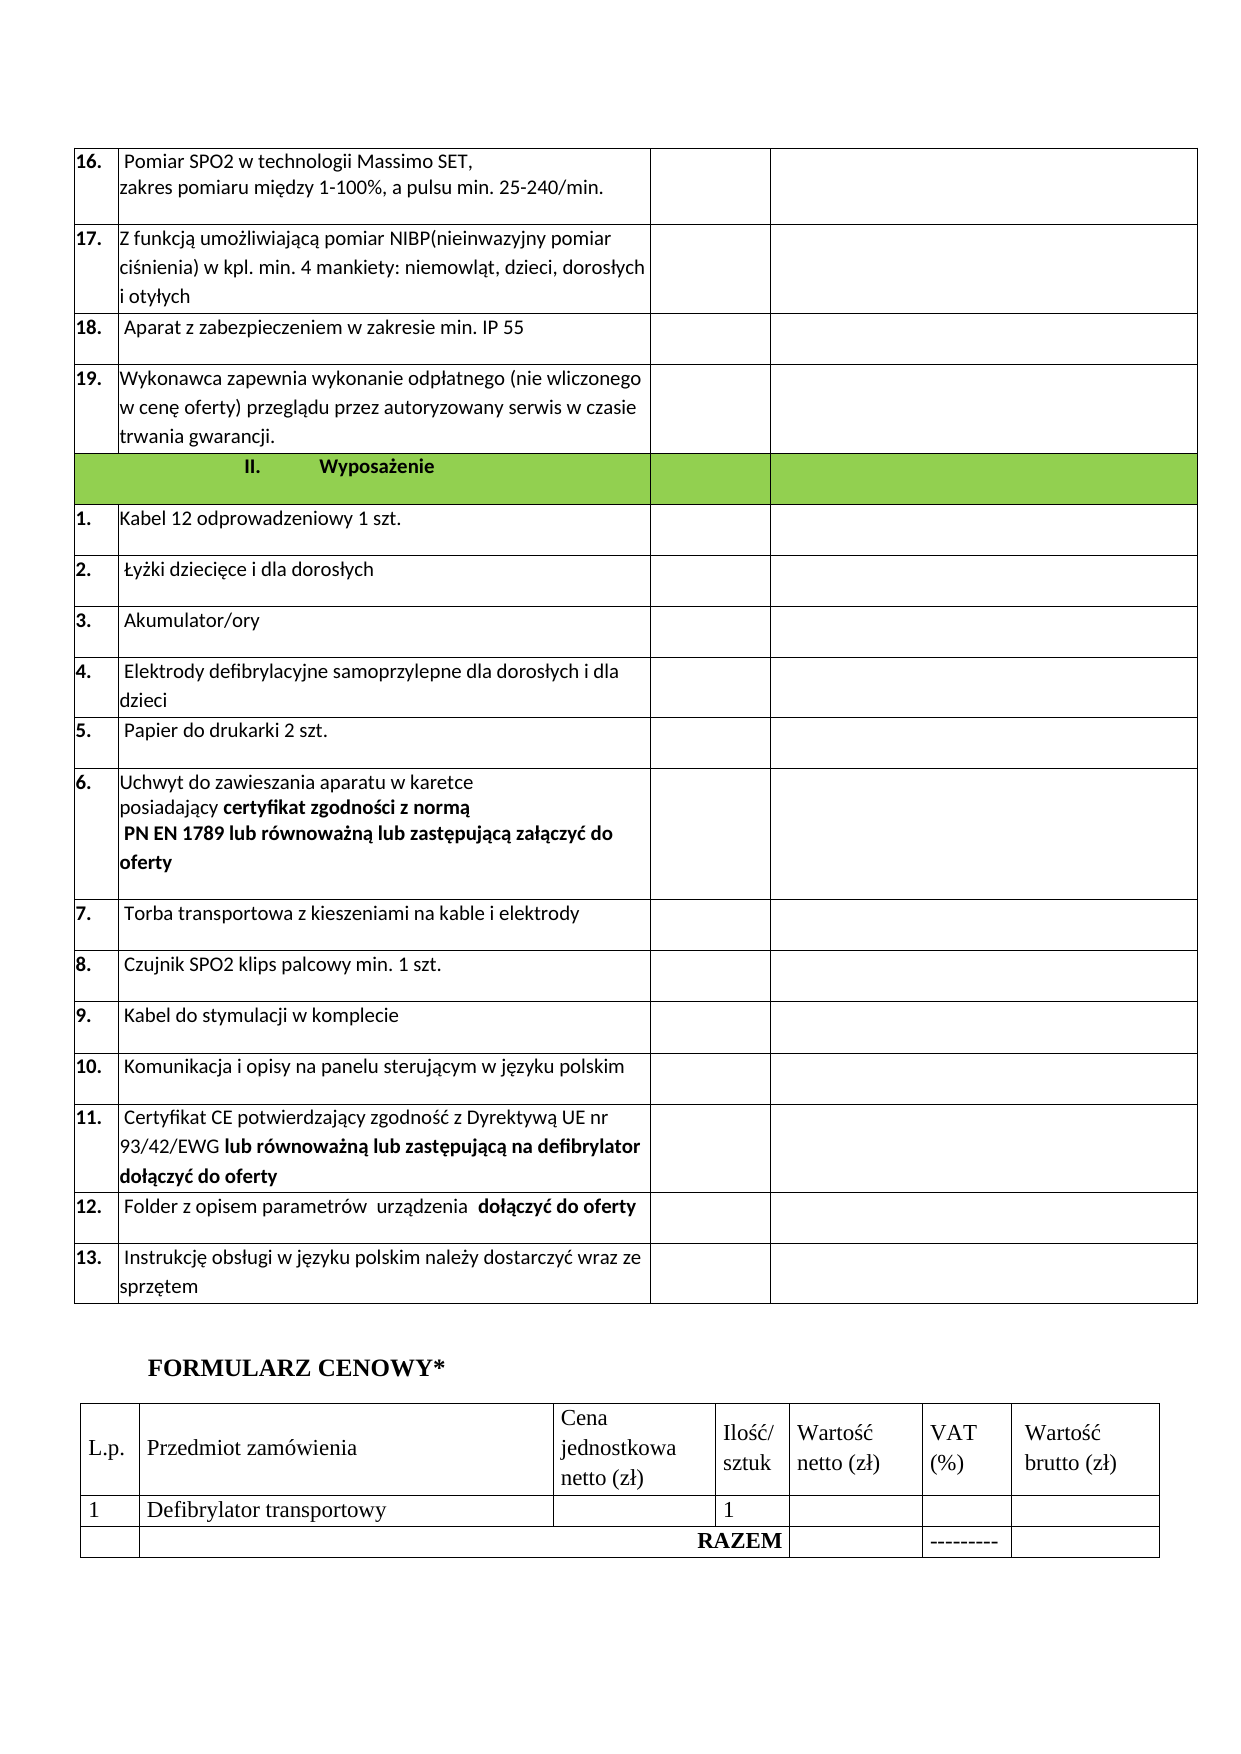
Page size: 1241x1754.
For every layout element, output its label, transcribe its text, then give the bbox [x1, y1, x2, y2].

table_cell 13. [75, 1244, 118, 1303]
table_header Wartość netto (zł) [790, 1404, 922, 1495]
table_cell 4. [75, 658, 118, 717]
table_cell [771, 314, 1197, 364]
table_cell Torba transportowa z kieszeniami na kable i elektrody [119, 900, 650, 950]
table_cell 11. [75, 1105, 118, 1192]
table_cell Łyżki dziecięce i dla dorosłych [119, 556, 650, 606]
text FORMULARZ CENOWY* [148, 1353, 1093, 1382]
table_cell Elektrody defibrylacyjne samoprzylepne dla dorosłych i dla dzieci [119, 658, 650, 717]
table_cell [771, 1193, 1197, 1243]
table_cell --------- [923, 1527, 1011, 1557]
table_cell [771, 454, 1197, 504]
table_cell Kabel do stymulacji w komplecie [119, 1002, 650, 1052]
table_cell 12. [75, 1193, 118, 1243]
table_header L.p. [81, 1404, 139, 1495]
table_cell 2. [75, 556, 118, 606]
table_header Wartość brutto (zł) [1012, 1404, 1159, 1495]
table_cell [651, 1105, 770, 1192]
table_cell [771, 1054, 1197, 1103]
table_cell [651, 1054, 770, 1103]
table_cell Certyfikat CE potwierdzający zgodność z Dyrektywą UE nr 93/42/EWG lub równoważną lub zastępującą na defibrylator dołączyć do oferty [119, 1105, 650, 1192]
table_cell 1. [75, 505, 118, 555]
table_cell Defibrylator transportowy [140, 1496, 553, 1526]
table_cell [771, 556, 1197, 606]
table_cell [651, 149, 770, 224]
table_cell Komunikacja i opisy na panelu sterującym w języku polskim [119, 1054, 650, 1103]
table_cell [771, 1002, 1197, 1052]
table_cell [651, 1002, 770, 1052]
table_cell 10. [75, 1054, 118, 1103]
table_cell [651, 900, 770, 950]
table_cell [771, 951, 1197, 1001]
table_cell 16. [75, 149, 118, 224]
table_cell 7. [75, 900, 118, 950]
table_cell Akumulator/ory [119, 607, 650, 657]
table_cell Papier do drukarki 2 szt. [119, 718, 650, 768]
table_cell [923, 1496, 1011, 1526]
table_cell [651, 454, 770, 504]
table_cell Z funkcją umożliwiającą pomiar NIBP(nieinwazyjny pomiar ciśnienia) w kpl. min. 4 mankiety: niemowląt, dzieci, dorosłych i otyłych [119, 225, 650, 313]
table_cell 6. [75, 769, 118, 899]
table_cell [771, 225, 1197, 313]
table_cell [651, 718, 770, 768]
table_cell [771, 607, 1197, 657]
table_header Przedmiot zamówienia [140, 1404, 553, 1495]
table_cell 5. [75, 718, 118, 768]
table_cell [651, 951, 770, 1001]
table_cell [651, 505, 770, 555]
table_cell [651, 365, 770, 453]
table_cell Aparat z zabezpieczeniem w zakresie min. IP 55 [119, 314, 650, 364]
table_cell [771, 658, 1197, 717]
table_cell 8. [75, 951, 118, 1001]
table_cell Wyposażenie [75, 454, 650, 504]
table_cell Kabel 12 odprowadzeniowy 1 szt. [119, 505, 650, 555]
table_cell [790, 1496, 922, 1526]
table_header VAT (%) [923, 1404, 1011, 1495]
table_cell [651, 769, 770, 899]
table_cell [81, 1527, 139, 1557]
table_header Cena jednostkowa netto (zł) [554, 1404, 715, 1495]
table_cell Folder z opisem parametrów urządzenia dołączyć do oferty [119, 1193, 650, 1243]
table_cell 17. [75, 225, 118, 313]
table_cell [790, 1527, 922, 1557]
table_cell [771, 900, 1197, 950]
table_cell [771, 149, 1197, 224]
table_cell [1012, 1496, 1159, 1526]
table_cell Instrukcję obsługi w języku polskim należy dostarczyć wraz ze sprzętem [119, 1244, 650, 1303]
table_cell [651, 1193, 770, 1243]
table_cell Pomiar SPO2 w technologii Massimo SET, zakres pomiaru między 1-100%, a pulsu min. 25-240/min. [119, 149, 650, 224]
table_cell [1012, 1527, 1159, 1557]
table_cell [771, 718, 1197, 768]
table_cell Uchwyt do zawieszania aparatu w karetce posiadający certyfikat zgodności z normą PN EN 1789 lub równoważną lub zastępującą załączyć do oferty [119, 769, 650, 899]
table_cell [651, 556, 770, 606]
table_cell 3. [75, 607, 118, 657]
table_cell [771, 1105, 1197, 1192]
table_cell [554, 1496, 715, 1526]
table_cell [651, 1244, 770, 1303]
table_cell [651, 225, 770, 313]
table_cell [771, 1244, 1197, 1303]
table_cell [771, 365, 1197, 453]
table_cell 19. [75, 365, 118, 453]
table_cell [651, 314, 770, 364]
table_header Ilość/ sztuk [716, 1404, 789, 1495]
table_cell RAZEM [140, 1527, 789, 1557]
table_cell [771, 505, 1197, 555]
table_cell [651, 607, 770, 657]
table_cell 1 [716, 1496, 789, 1526]
table_cell 1 [81, 1496, 139, 1526]
table_cell Wykonawca zapewnia wykonanie odpłatnego (nie wliczonego w cenę oferty) przeglądu przez autoryzowany serwis w czasie trwania gwarancji. [119, 365, 650, 453]
table_cell 18. [75, 314, 118, 364]
table_cell Czujnik SPO2 klips palcowy min. 1 szt. [119, 951, 650, 1001]
table_cell [651, 658, 770, 717]
table_cell [771, 769, 1197, 899]
table_cell 9. [75, 1002, 118, 1052]
